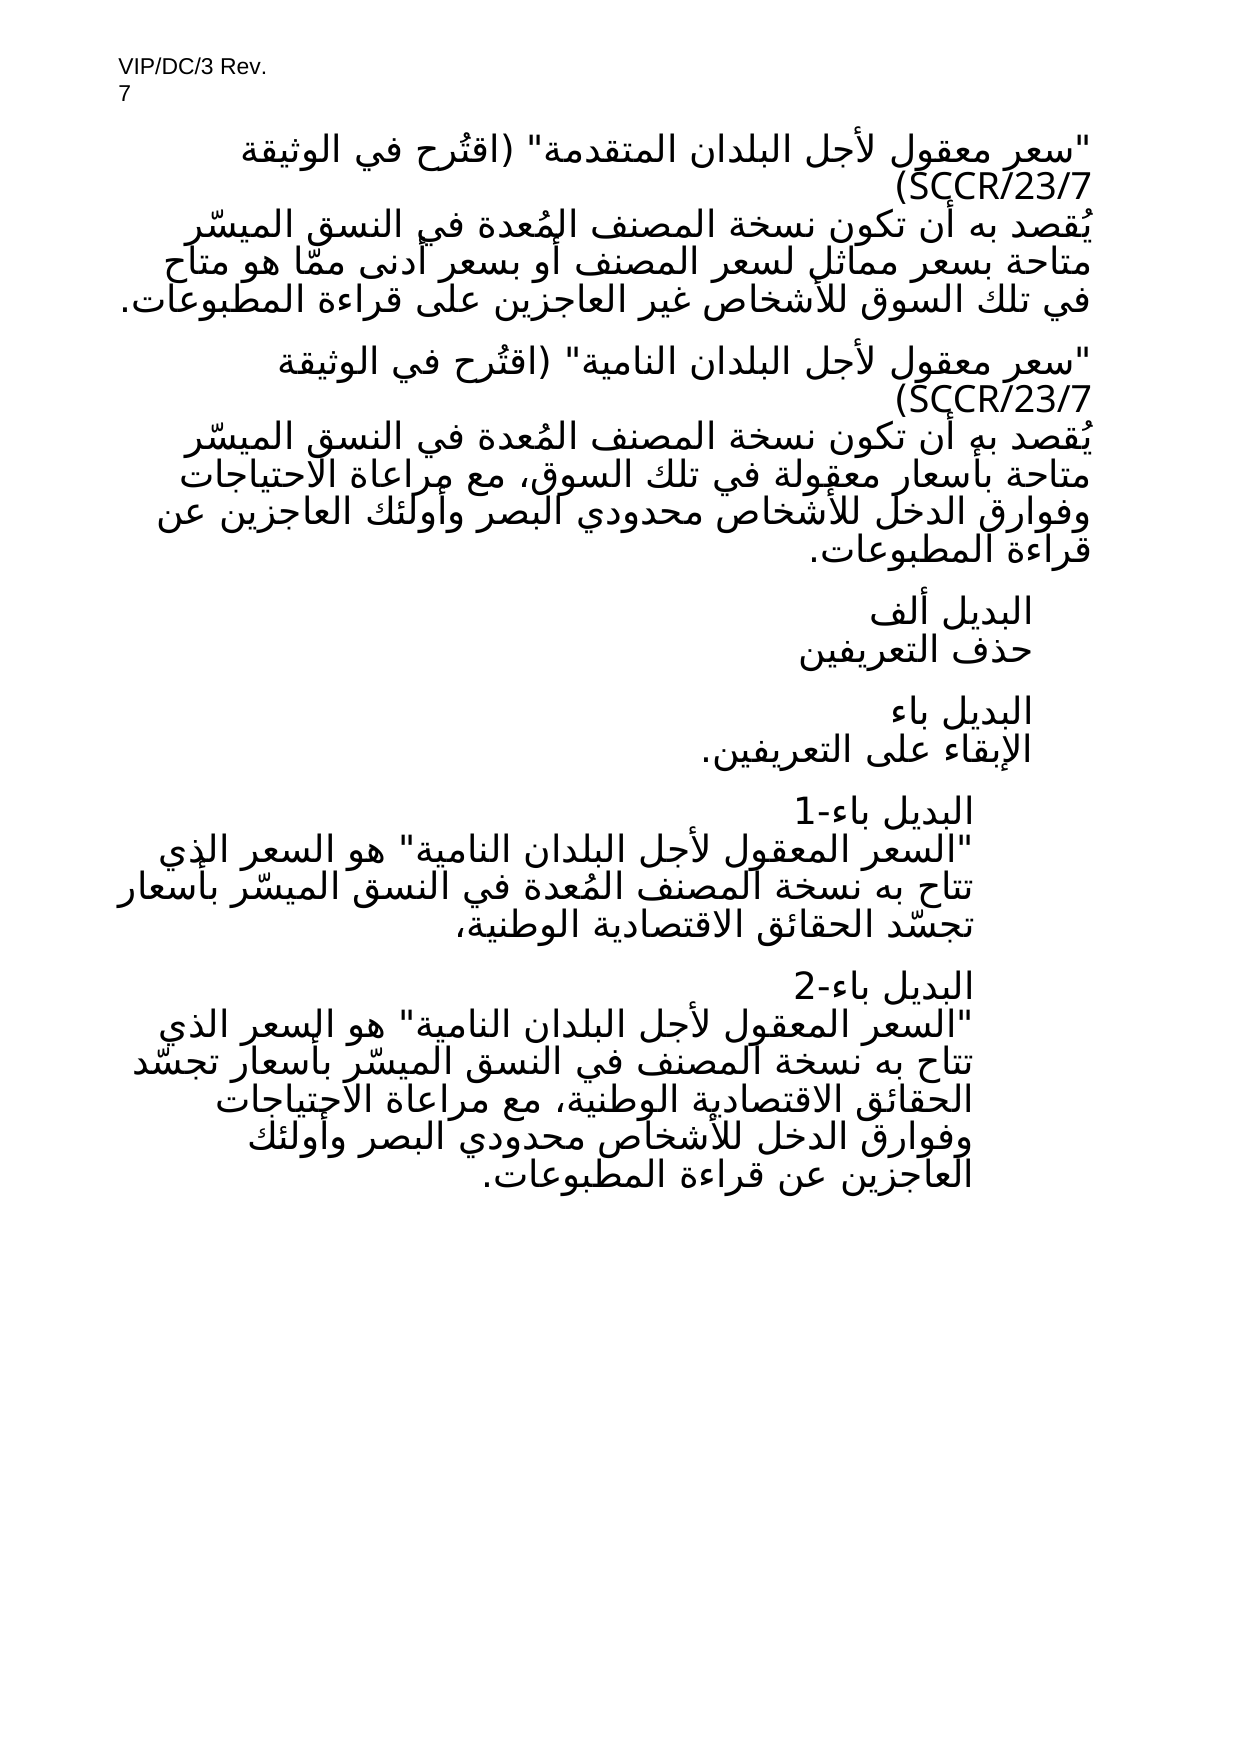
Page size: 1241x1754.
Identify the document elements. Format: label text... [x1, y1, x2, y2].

text الإبقاء على التعريفين. [118, 732, 1033, 770]
text يُقصد به أن تكون نسخة المصنف المُعدة في النسق الميسّر متاحة بأسعار معقولة في تلك السوق، مع مراعاة الاحتياجات وفوارق الدخل للأشخاص محدودي البصر وأولئك العاجزين عن قراءة المطبوعات. [118, 420, 1092, 570]
text يُقصد به أن تكون نسخة المصنف المُعدة في النسق الميسّر متاحة بسعر مماثل لسعر المصنف أو بسعر أدنى ممّا هو متاح في تلك السوق للأشخاص غير العاجزين على قراءة المطبوعات. [118, 207, 1092, 320]
text البديل باء [118, 695, 1033, 732]
text "السعر المعقول لأجل البلدان النامية" هو السعر الذي تتاح به نسخة المصنف المُعدة في النسق الميسّر بأسعار تجسّد الحقائق الاقتصادية الوطنية، [118, 832, 974, 945]
text "السعر المعقول لأجل البلدان النامية" هو السعر الذي تتاح به نسخة المصنف في النسق الميسّر بأسعار تجسّد الحقائق الاقتصادية الوطنية، مع مراعاة الاحتياجات وفوارق الدخل للأشخاص محدودي البصر وأولئك العاجزين عن قراءة المطبوعات. [118, 1007, 974, 1195]
text البديل باء-2 [118, 970, 974, 1007]
text "سعر معقول لأجل البلدان النامية" (اقتُرح في الوثيقة SCCR/23/7) [118, 345, 1092, 420]
text البديل باء-1 [118, 795, 974, 832]
text "سعر معقول لأجل البلدان المتقدمة" (اقتُرح في الوثيقة SCCR/23/7) [118, 132, 1092, 207]
text حذف التعريفين [118, 632, 1033, 670]
text البديل ألف [118, 595, 1033, 632]
